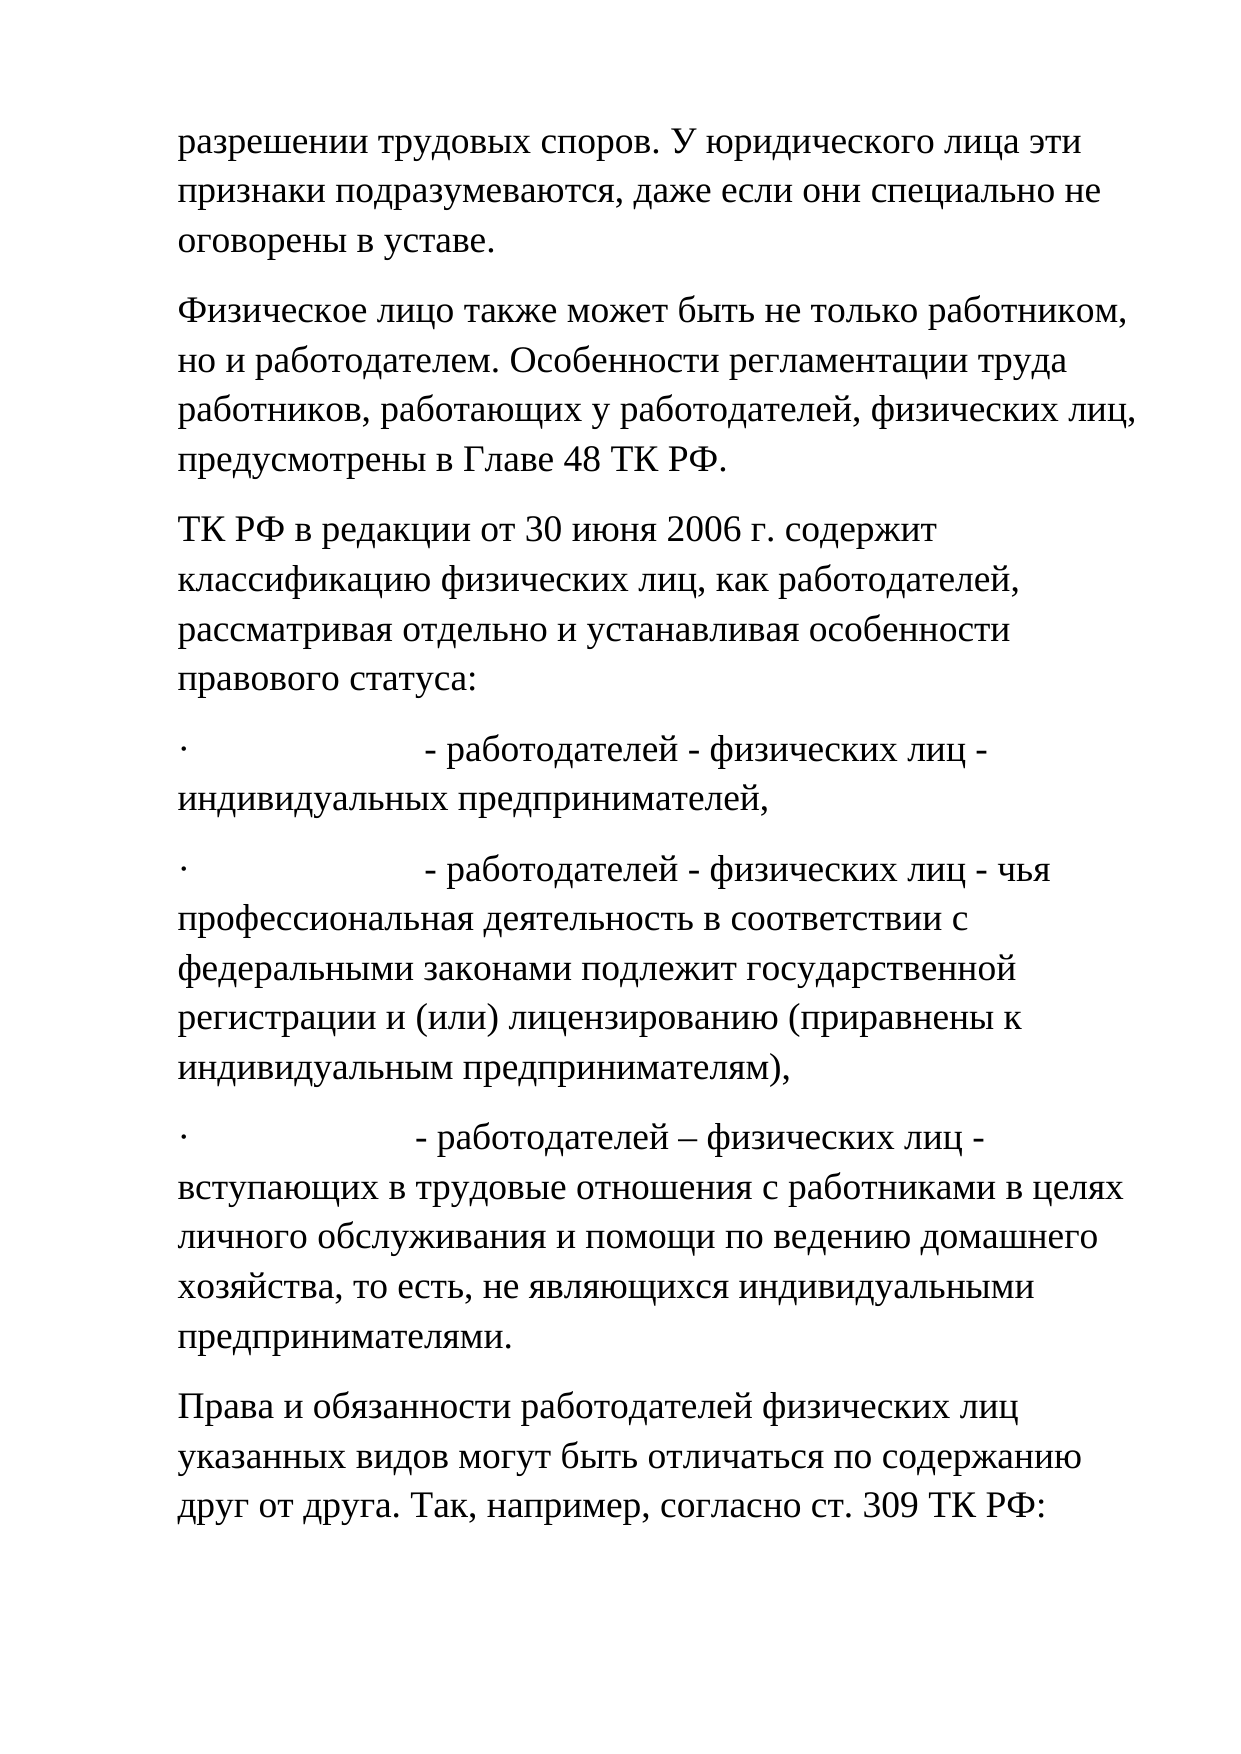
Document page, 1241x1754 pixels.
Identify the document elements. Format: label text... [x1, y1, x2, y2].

text · - работодателей - физических лиц - индивидуальных предпринимателей, [177, 726, 1152, 819]
text · - работодателей - физических лиц - чья профессиональная деятельность в соответствии с федеральными законами подлежит государственной регистрации и (или) лицензированию (приравнены к индивидуальным предпринимателям), [177, 846, 1152, 1087]
text Физическое лицо также может быть не только работником, но и работодателем. Особенности регламентации труда работников, работающих у работодателей, физических лиц, предусмотрены в Главе 48 ТК РФ. [177, 288, 1152, 479]
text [177, 118, 1152, 260]
text ТК РФ в редакции от 30 июня 2006 г. содержит классификацию физических лиц, как работодателей, рассматривая отдельно и устанавливая особенности правового статуса: [177, 507, 1152, 699]
text · - работодателей – физических лиц - вступающих в трудовые отношения с работниками в целях личного обслуживания и помощи по ведению домашнего хозяйства, то есть, не являющихся индивидуальными предпринимателями. [177, 1115, 1152, 1356]
text Права и обязанности работодателей физических лиц указанных видов могут быть отличаться по содержанию друг от друга. Так, например, согласно ст. 309 ТК РФ: [177, 1383, 1152, 1526]
